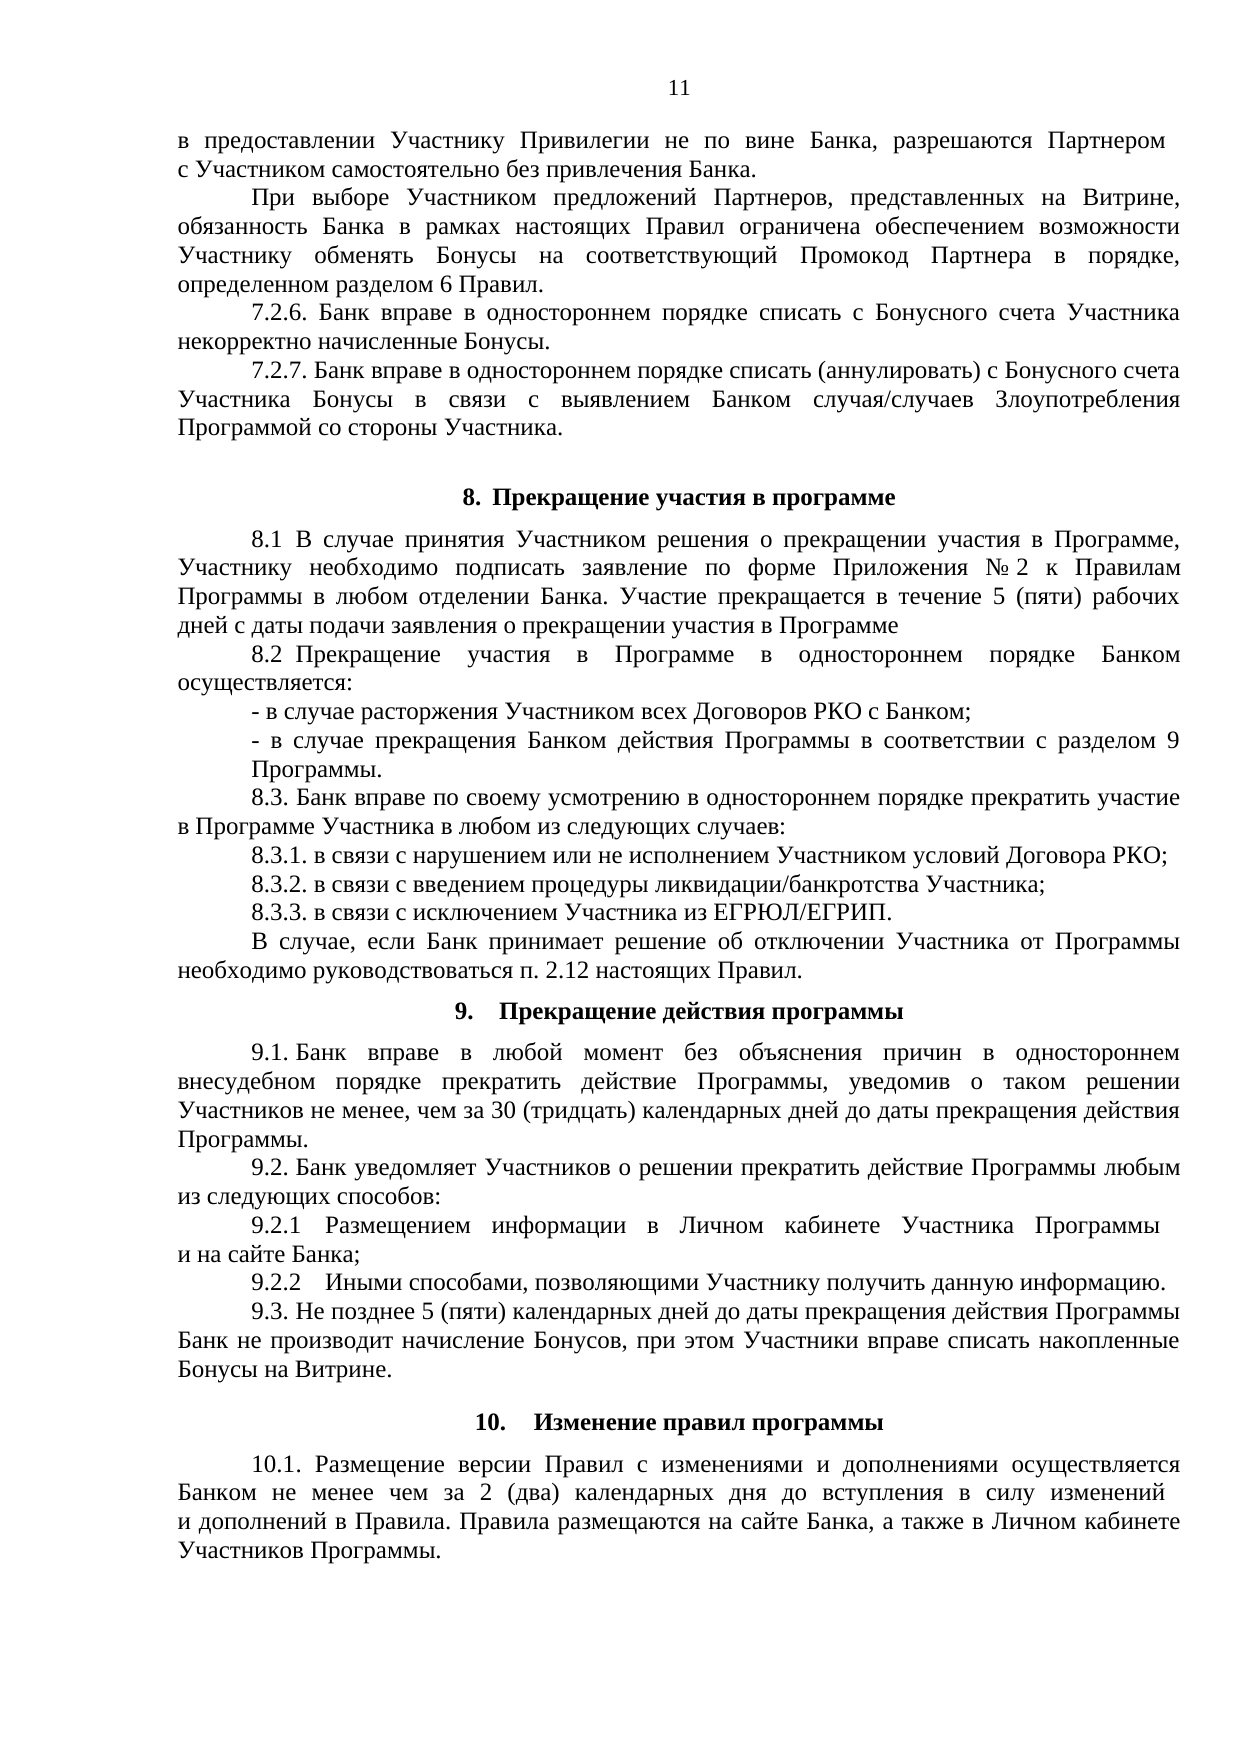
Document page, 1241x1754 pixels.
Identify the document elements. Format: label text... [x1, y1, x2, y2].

text - в случае расторжения Участником всех Договоров РКО с Банком; [251, 696, 1181, 725]
list В случае принятия Участником решения о прекращении участия в Программе, Участнику необходимо подписать заявление по форме Приложения № 2 к Правилам Программы в любом отделении Банка. Участие прекращается в течение 5 (пяти) рабочих дней с даты подачи заявления о прекращении участия в Программе [177, 524, 1181, 639]
text 9.1. Банк вправе в любой момент без объяснения причин в одностороннем внесудебном порядке прекратить действие Программы, уведомив о таком решении Участников не менее, чем за 30 (тридцать) календарных дней до даты прекращения действия Программы. [177, 1037, 1181, 1152]
list Размещением информации в Личном кабинете Участника Программы и на сайте Банка; [177, 1210, 1181, 1267]
list Прекращение участия в Программе в одностороннем порядке Банком осуществляется: [177, 639, 1181, 696]
text В случае, если Банк принимает решение об отключении Участника от Программы необходимо руководствоваться п. 2.12 настоящих Правил. [177, 926, 1181, 984]
text 7.2.7. Банк вправе в одностороннем порядке списать (аннулировать) с Бонусного счета Участника Бонусы в связи с выявлением Банком случая/случаев Злоупотребления Программой со стороны Участника. [177, 355, 1181, 441]
list Изменение правил программы [177, 1407, 1181, 1436]
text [177, 125, 1181, 182]
text - в случае прекращения Банком действия Программы в соответствии с разделом 9 Программы. [251, 725, 1181, 782]
text 8.3.2. в связи с введением процедуры ликвидации/банкротства Участника; [177, 869, 1181, 897]
text 8.3.3. в связи с исключением Участника из ЕГРЮЛ/ЕГРИП. [177, 897, 1181, 926]
text 8.3.1. в связи с нарушением или не исполнением Участником условий Договора РКО; [177, 840, 1181, 869]
text 9.3. Не позднее 5 (пяти) календарных дней до даты прекращения действия Программы Банк не производит начисление Бонусов, при этом Участники вправе списать накопленные Бонусы на Витрине. [177, 1296, 1181, 1382]
list Прекращение действия программы [177, 996, 1181, 1025]
list Иными способами, позволяющими Участнику получить данную информацию. [177, 1267, 1181, 1296]
list Прекращение участия в программе [177, 482, 1181, 511]
text 8.3. Банк вправе по своему усмотрению в одностороннем порядке прекратить участие в Программе Участника в любом из следующих случаев: [177, 782, 1181, 840]
text 9.2. Банк уведомляет Участников о решении прекратить действие Программы любым из следующих способов: [177, 1152, 1181, 1210]
text При выборе Участником предложений Партнеров, представленных на Витрине, обязанность Банка в рамках настоящих Правил ограничена обеспечением возможности Участнику обменять Бонусы на соответствующий Промокод Партнера в порядке, определенном разделом 6 Правил. [177, 182, 1181, 297]
text 7.2.6. Банк вправе в одностороннем порядке списать с Бонусного счета Участника некорректно начисленные Бонусы. [177, 297, 1181, 355]
list . Размещение версии Правил с изменениями и дополнениями осуществляется Банком не менее чем за 2 (два) календарных дня до вступления в силу изменений и дополнений в Правила. Правила размещаются на сайте Банка, а также в Личном кабинете Участников Программы. [177, 1449, 1181, 1564]
